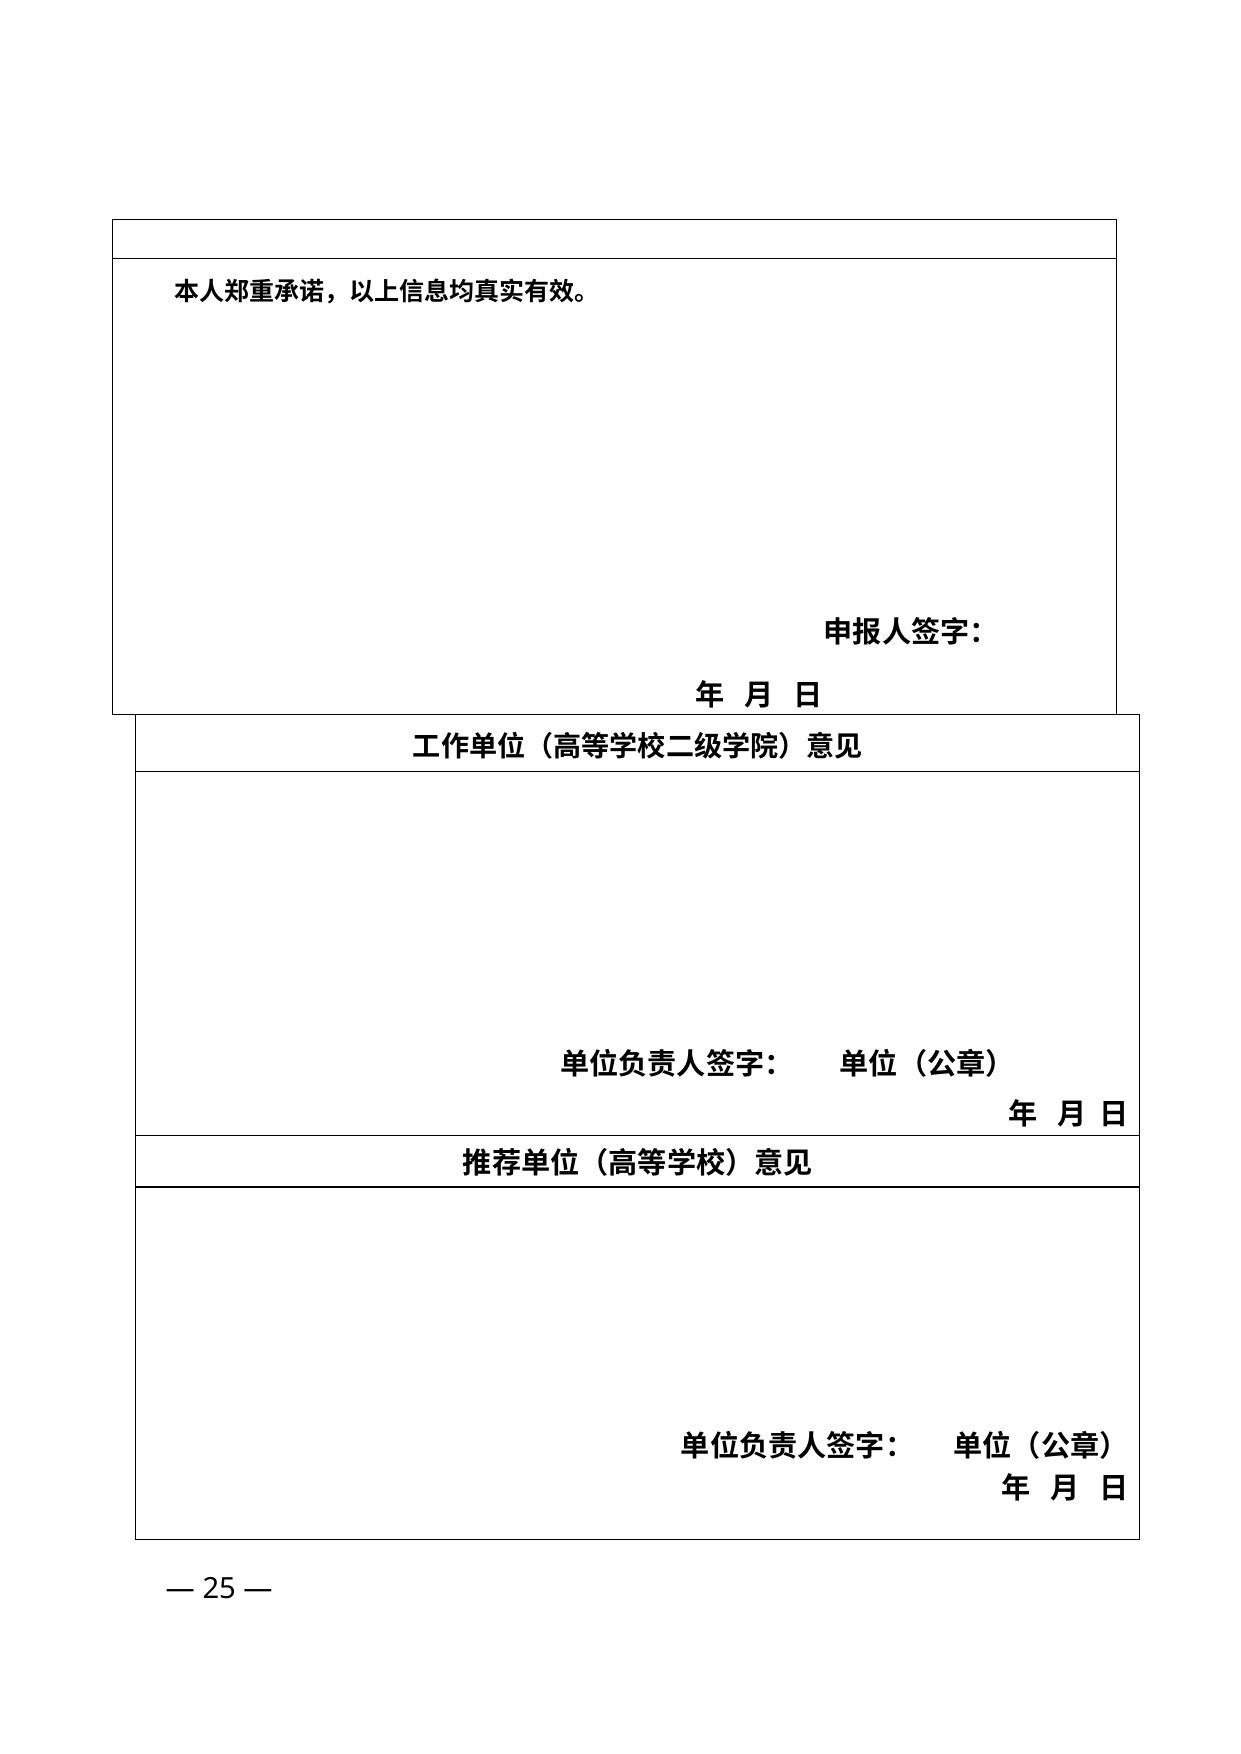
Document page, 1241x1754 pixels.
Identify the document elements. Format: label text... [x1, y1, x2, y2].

table_cell 本人郑重承诺，以上信息均真实有效。 申报人签字： 年 月 日 [113, 259, 1116, 714]
table_cell 工作单位（高等学校二级学院）意见 [136, 715, 1139, 771]
table_cell 推荐单位（高等学校）意见 [136, 1136, 1139, 1186]
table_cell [113, 220, 1116, 258]
table_cell 单位负责人签字： 单位（公章） 年 月 日 [136, 1188, 1139, 1539]
table_cell 单位负责人签字： 单位（公章） 年 月 日 [136, 772, 1139, 1135]
